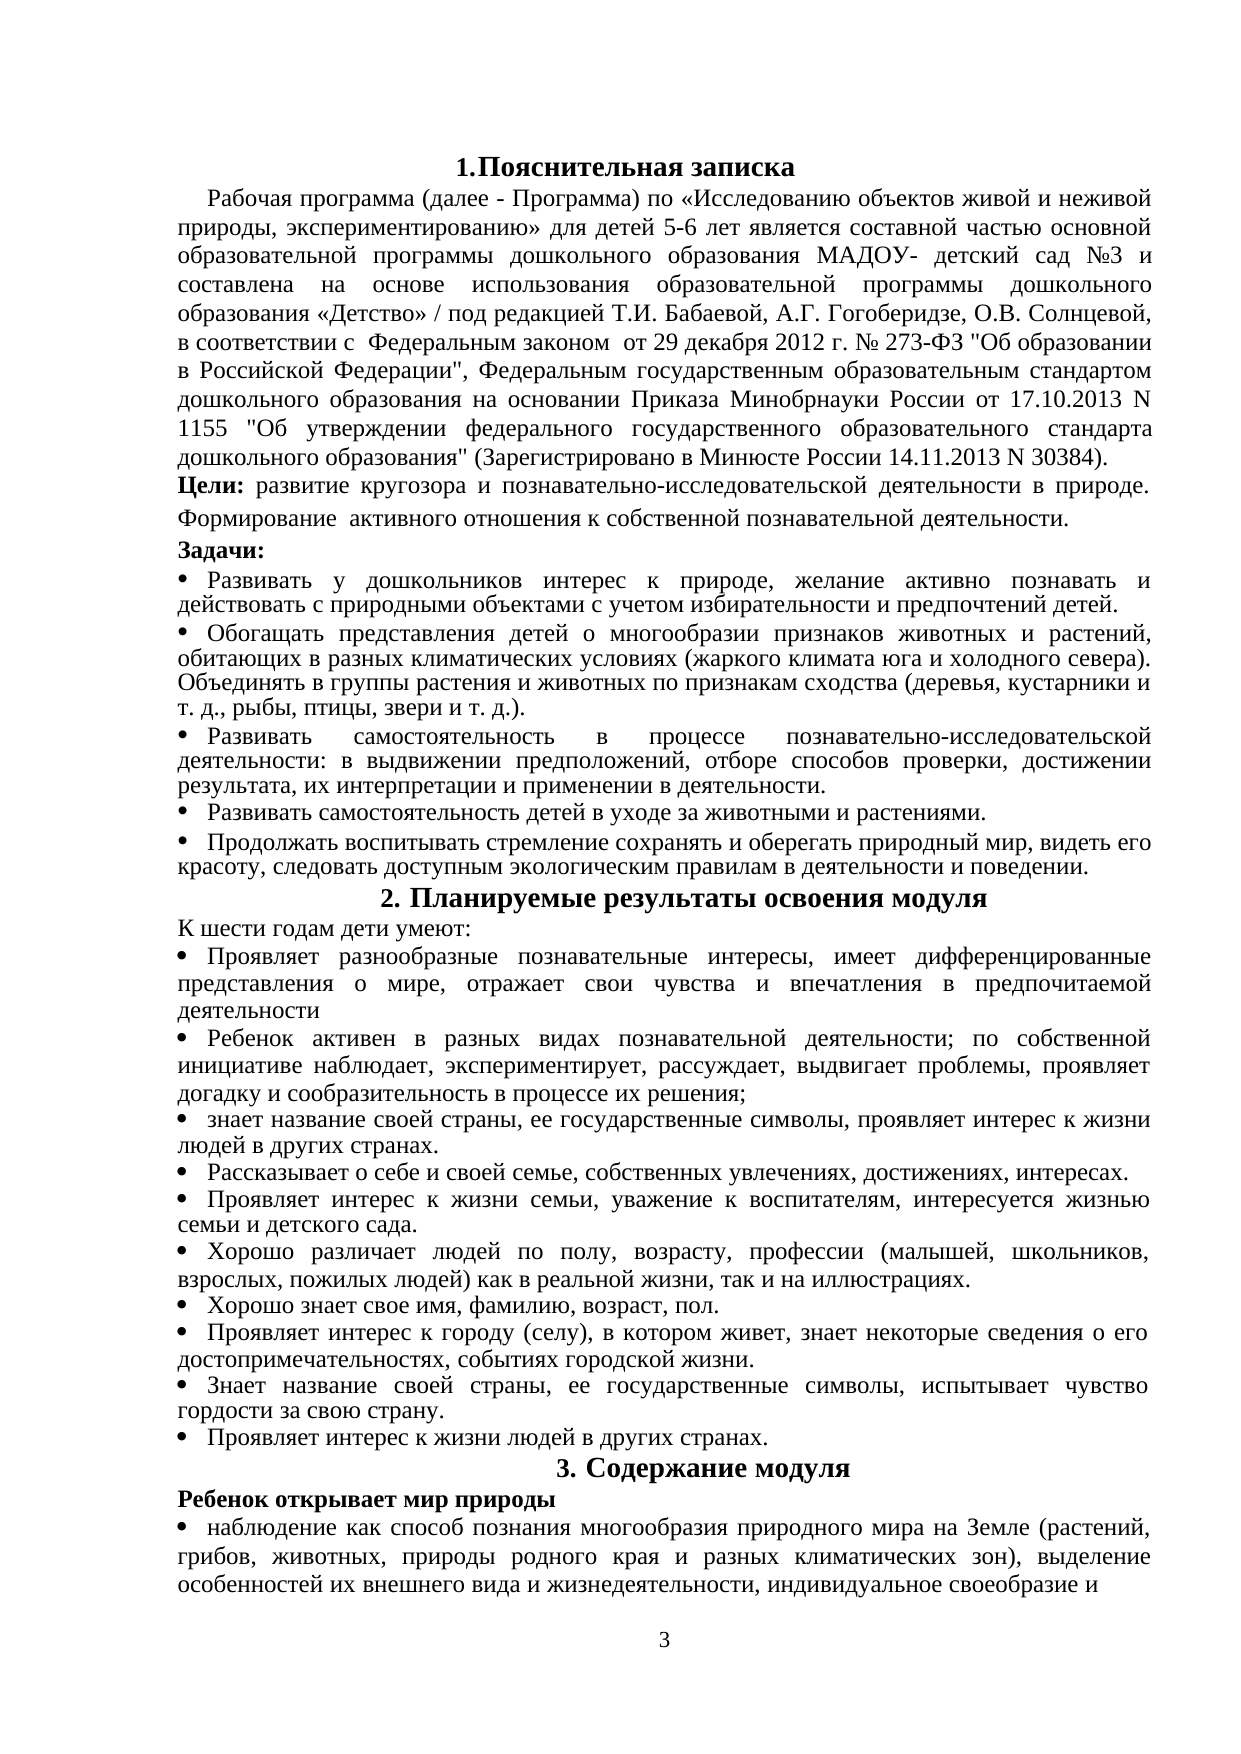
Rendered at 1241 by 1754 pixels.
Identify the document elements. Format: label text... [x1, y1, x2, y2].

subtitle Пояснительная записка [455, 149, 1215, 183]
list наблюдение как способ познания многообразия природного мира на Земле (растений, грибов, животных, природы родного края и разных климатических зон), выделение особенностей их внешнего вида и жизнедеятельности, индивидуальное своеобразие и [177, 1513, 1151, 1598]
list Ребенок активен в разных видах познавательной деятельности; по собственной инициативе наблюдает, экспериментирует, рассуждает, выдвигает проблемы, проявляет догадку и сообразительность в процессе их решения; [177, 1024, 1151, 1106]
text Цели: развитие кругозора и познавательно-исследовательской деятельности в природе. Формирование активного отношения к собственной познавательной деятельности. [177, 470, 1215, 532]
list Знает название своей страны, ее государственные символы, испытывает чувство гордости за свою страну. [177, 1373, 1149, 1424]
list Хорошо знает свое имя, фамилию, возраст, пол. [177, 1293, 1215, 1319]
list Развивать самостоятельность детей в уходе за животными и растениями. [177, 799, 1215, 826]
subtitle Задачи: [177, 537, 1215, 563]
subtitle Планируемые результаты освоения модуля [380, 881, 1215, 914]
list Развивать у дошкольников интерес к природе, желание активно познавать и действовать с природными объектами с учетом избирательности и предпочтений детей. [177, 566, 1151, 618]
list Хорошо различает людей по полу, возрасту, профессии (малышей, школьников, взрослых, пожилых людей) как в реальной жизни, так и на иллюстрациях. [177, 1238, 1149, 1293]
list Рассказывает о себе и своей семье, собственных увлечениях, достижениях, интересах. [177, 1159, 1215, 1186]
list Обогащать представления детей о многообразии признаков животных и растений, обитающих в разных климатических условиях (жаркого климата юга и холодного севера). Объединять в группы растения и животных по признакам сходства (деревья, кустарники и т. д., рыбы, птицы, звери и т. д.). [177, 618, 1152, 720]
list Продолжать воспитывать стремление сохранять и оберегать природный мир, видеть его красоту, следовать доступным экологическим правилам в деятельности и поведении. [177, 828, 1152, 880]
text Рабочая программа (далее - Программа) по «Исследованию объектов живой и неживой природы, экспериментированию» для детей 5-6 лет является составной частью основной образовательной программы дошкольного образования МАДОУ- детский сад №3 и составлена на основе использования образовательной программы дошкольного образования «Детство» / под редакцией Т.И. Бабаевой, А.Г. Гогоберидзе, О.В. Солнцевой, в соответствии с Федеральным законом от 29 декабря 2012 г. № 273-ФЗ "Об образовании в Российской Федерации", Федеральным государственным образовательным стандартом дошкольного образования на основании Приказа Минобрнауки России от 17.10.2013 N 1155 "Об утверждении федерального государственного образовательного стандарта дошкольного образования" (Зарегистрировано в Минюсте России 14.11.2013 N 30384). [177, 183, 1152, 470]
list Проявляет интерес к жизни семьи, уважение к воспитателям, интересуется жизнью семьи и детского сада. [177, 1187, 1151, 1238]
list Проявляет разнообразные познавательные интересы, имеет дифференцированные представления о мире, отражает свои чувства и впечатления в предпочитаемой деятельности [177, 942, 1151, 1024]
list Проявляет интерес к жизни людей в других странах. [177, 1424, 1215, 1451]
text К шести годам дети умеют: [177, 914, 1215, 942]
subtitle Ребенок открывает мир природы [177, 1484, 1215, 1513]
list знает название своей страны, ее государственные символы, проявляет интерес к жизни людей в других странах. [177, 1107, 1152, 1159]
list Проявляет интерес к городу (селу), в котором живет, знает некоторые сведения о его достопримечательностях, событиях городской жизни. [177, 1319, 1149, 1372]
list Развивать самостоятельность в процессе познавательно-исследовательской деятельности: в выдвижении предположений, отборе способов проверки, достижении результата, их интерпретации и применении в деятельности. [177, 721, 1152, 799]
subtitle Содержание модуля [556, 1451, 1215, 1484]
